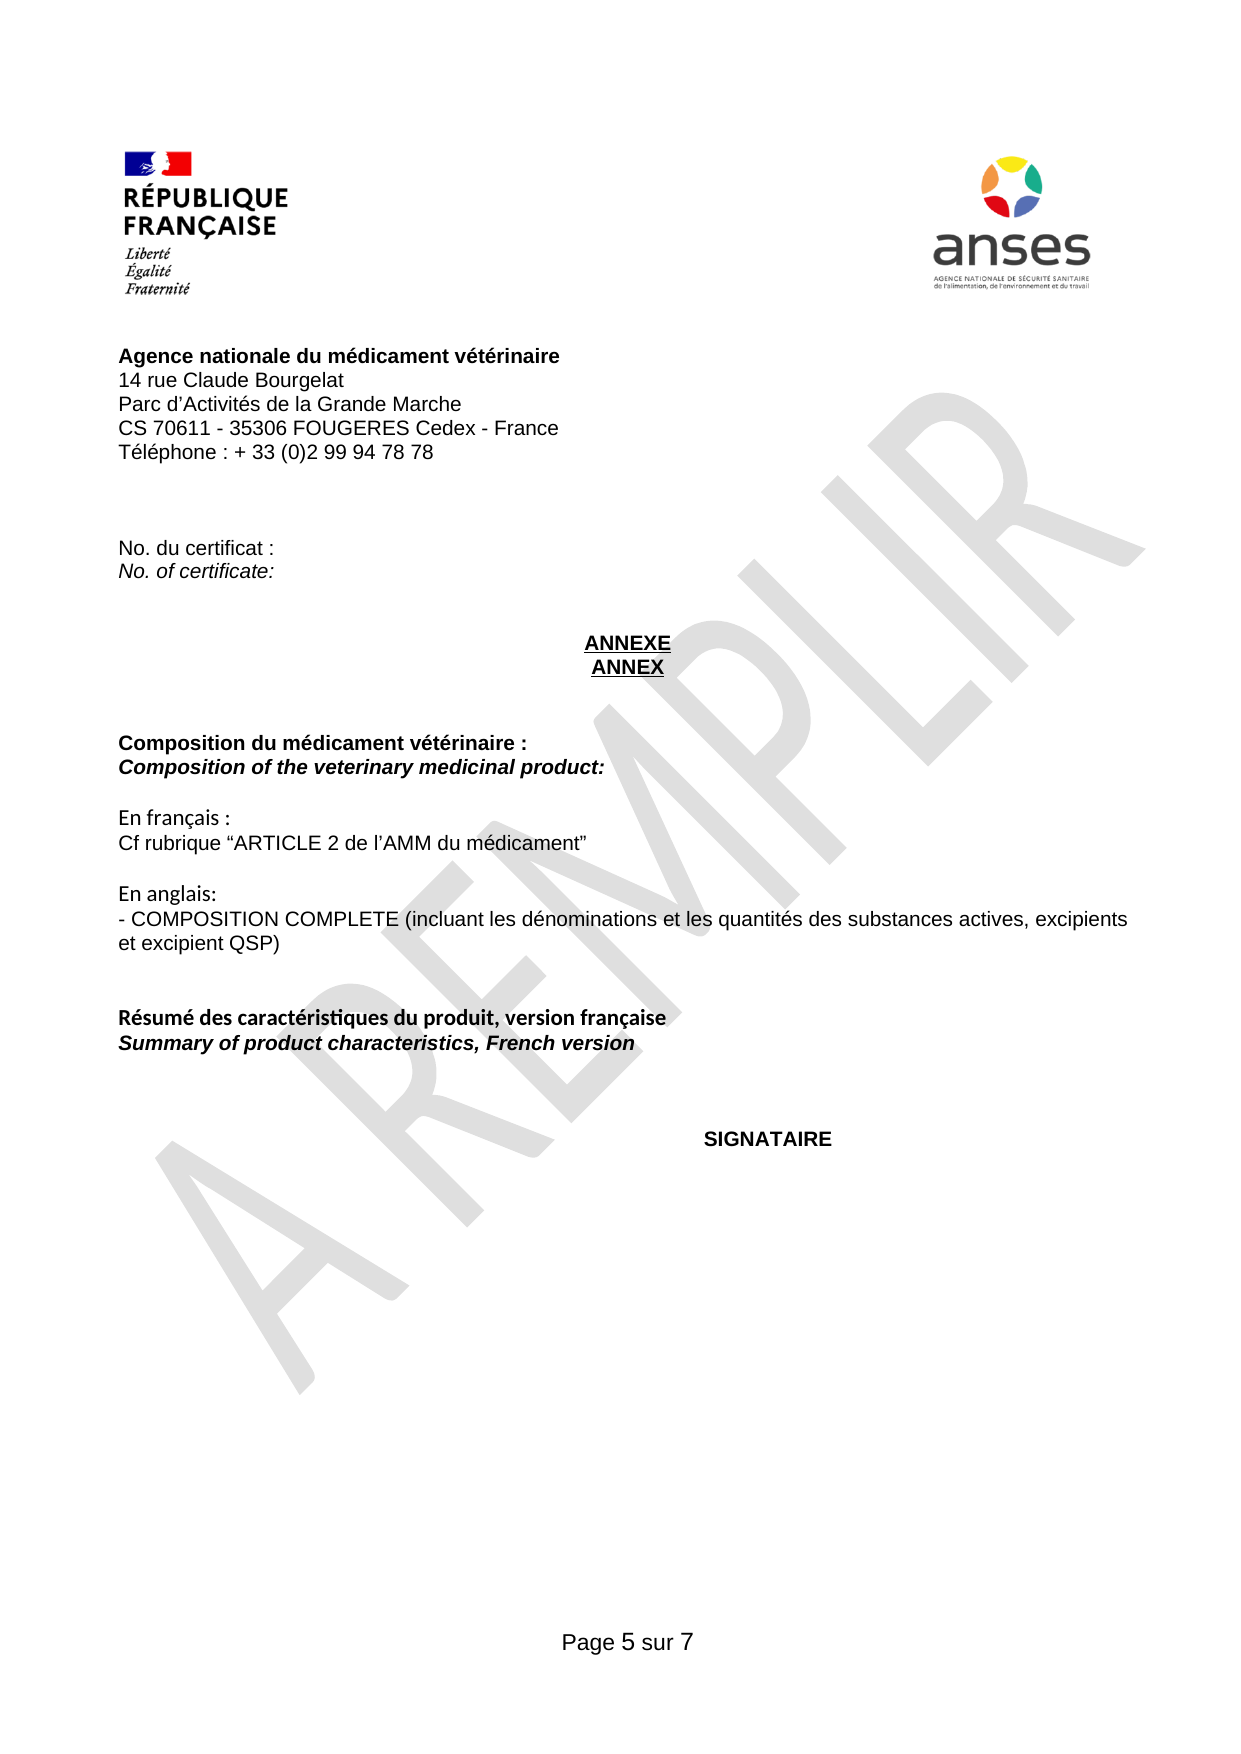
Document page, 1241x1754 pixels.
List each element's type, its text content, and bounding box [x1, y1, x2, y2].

text No. of certificate: [118, 559, 1137, 583]
picture [915, 126, 1108, 319]
text Composition of the veterinary medicinal product: [118, 755, 1137, 779]
text Summary of product characteristics, French version [118, 1031, 1137, 1055]
text SIGNATAIRE [118, 1127, 1137, 1151]
text ANNEX [118, 655, 1137, 679]
text Agence nationale du médicament vétérinaire [118, 344, 1137, 368]
picture [118, 126, 311, 319]
text Composition du médicament vétérinaire : [118, 731, 1137, 755]
text Résumé des caractéristiques du produit, version française [118, 1003, 1137, 1031]
text No. du certificat : [118, 535, 1137, 559]
text 14 rue Claude Bourgelat [118, 368, 1137, 392]
text Parc d’Activités de la Grande Marche [118, 392, 1137, 416]
text CS 70611 - 35306 FOUGERES Cedex - France [118, 416, 1137, 439]
text Téléphone : + 33 (0)2 99 94 78 78 [118, 439, 1137, 463]
text ANNEXE [118, 631, 1137, 655]
